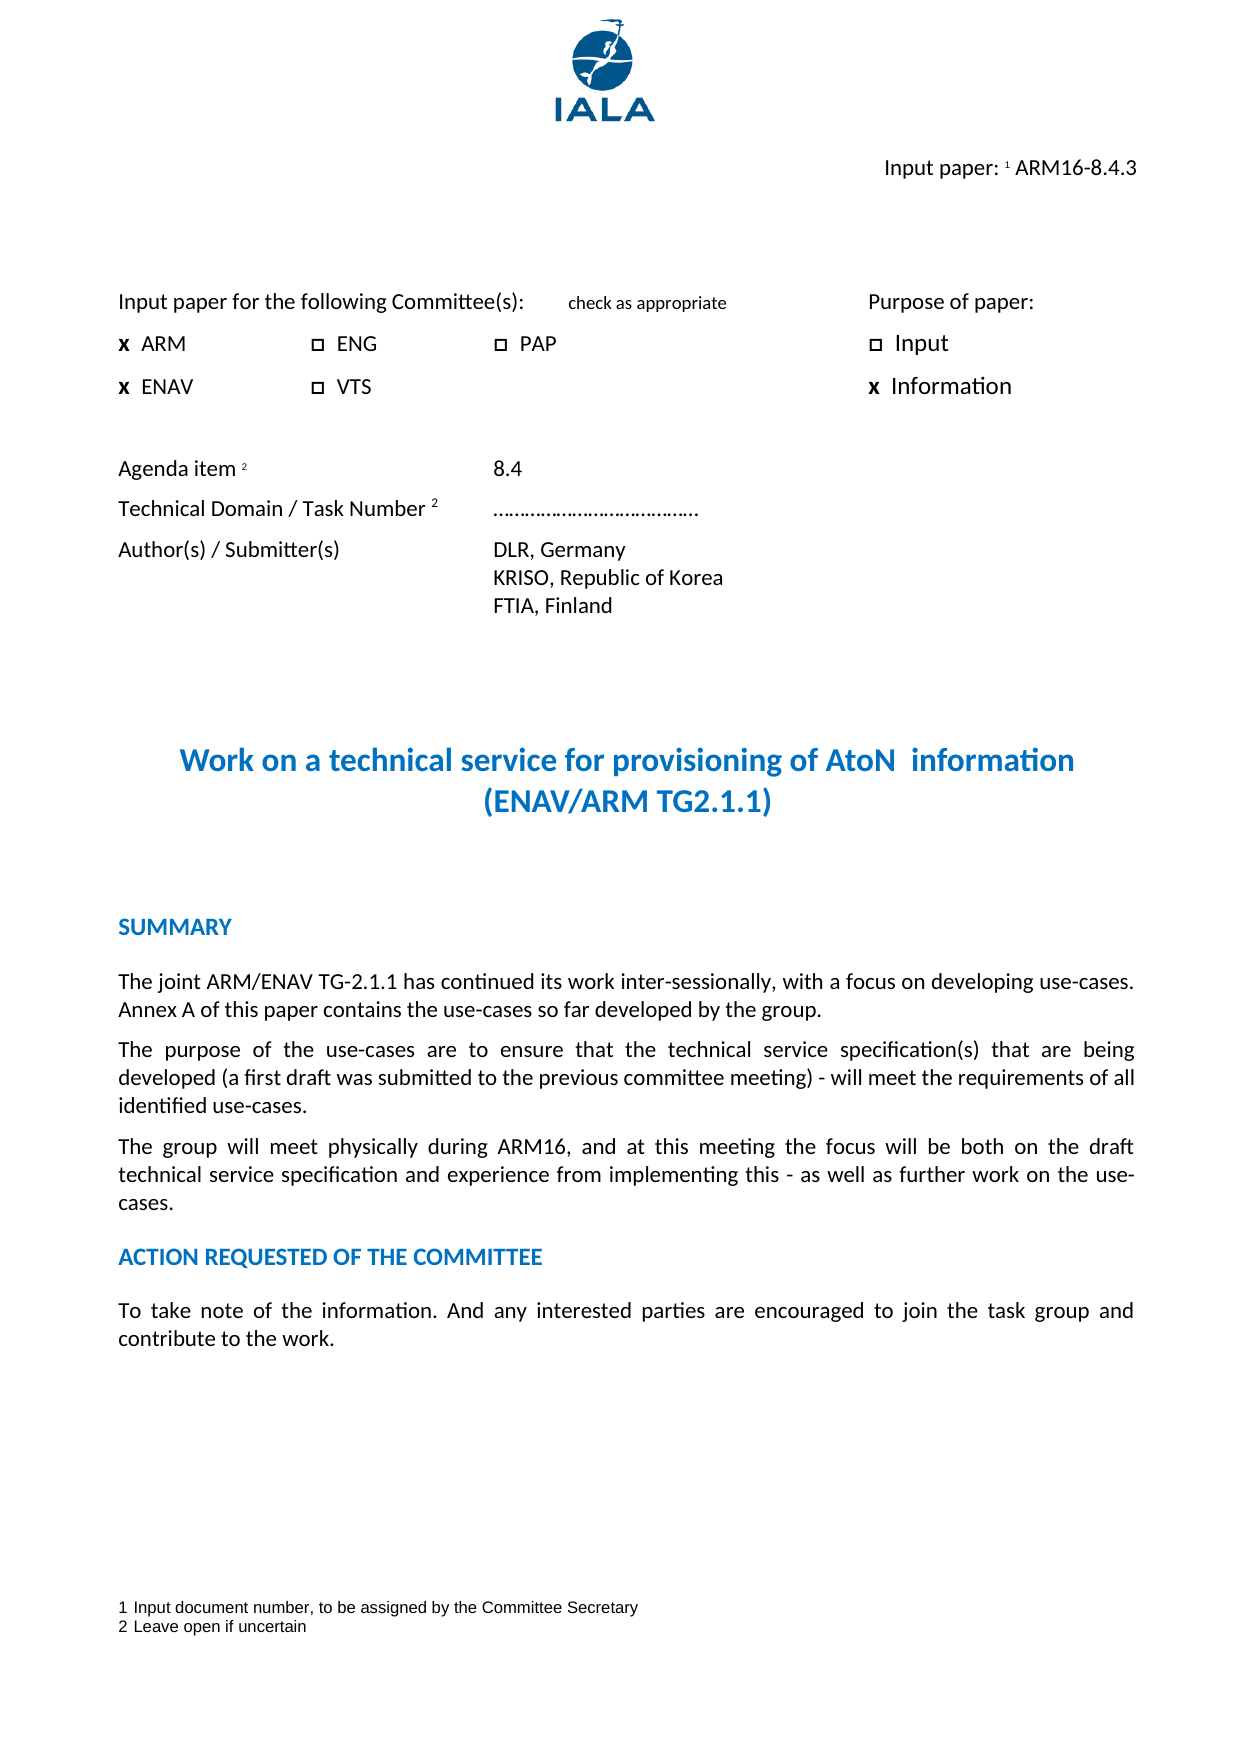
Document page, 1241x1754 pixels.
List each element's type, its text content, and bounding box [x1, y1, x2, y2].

text Agenda item 8.4 [118, 454, 1137, 482]
text x ENAV □ VTS x Information [118, 371, 1137, 401]
text Input paper: ARM16-8.4.3 [118, 153, 1137, 181]
subtitle Summary [118, 911, 1137, 942]
text Author(s) / Submitter(s) DLR, Germany KRISO, Republic of Korea FTIA, Finland [118, 535, 1137, 647]
text x ARM □ ENG □ PAP □ Input [118, 327, 1137, 358]
title Work on a technical service for provisioning of AtoN information (ENAV/ARM TG2.1.1) [118, 739, 1137, 821]
picture [532, 7, 672, 144]
text The joint ARM/ENAV TG-2.1.1 has continued its work inter-sessionally, with a focus on developing use-cases. Annex A of this paper contains the use-cases so far developed by the group. [118, 967, 1137, 1023]
text To take note of the information. And any interested parties are encouraged to join the task group and contribute to the work. [118, 1296, 1137, 1352]
text The group will meet physically during ARM16, and at this meeting the focus will be both on the draft technical service specification and experience from implementing this - as well as further work on the use-cases. [118, 1132, 1137, 1216]
subtitle Action requested of the Committee [118, 1241, 1137, 1271]
text Input paper for the following Committee(s): check as appropriate Purpose of paper: [118, 287, 1137, 315]
text The purpose of the use-cases are to ensure that the technical service specification(s) that are being developed (a first draft was submitted to the previous committee meeting) - will meet the requirements of all identified use-cases. [118, 1035, 1137, 1119]
text Technical Domain / Task Number 2 ………………………………… [118, 494, 1137, 523]
